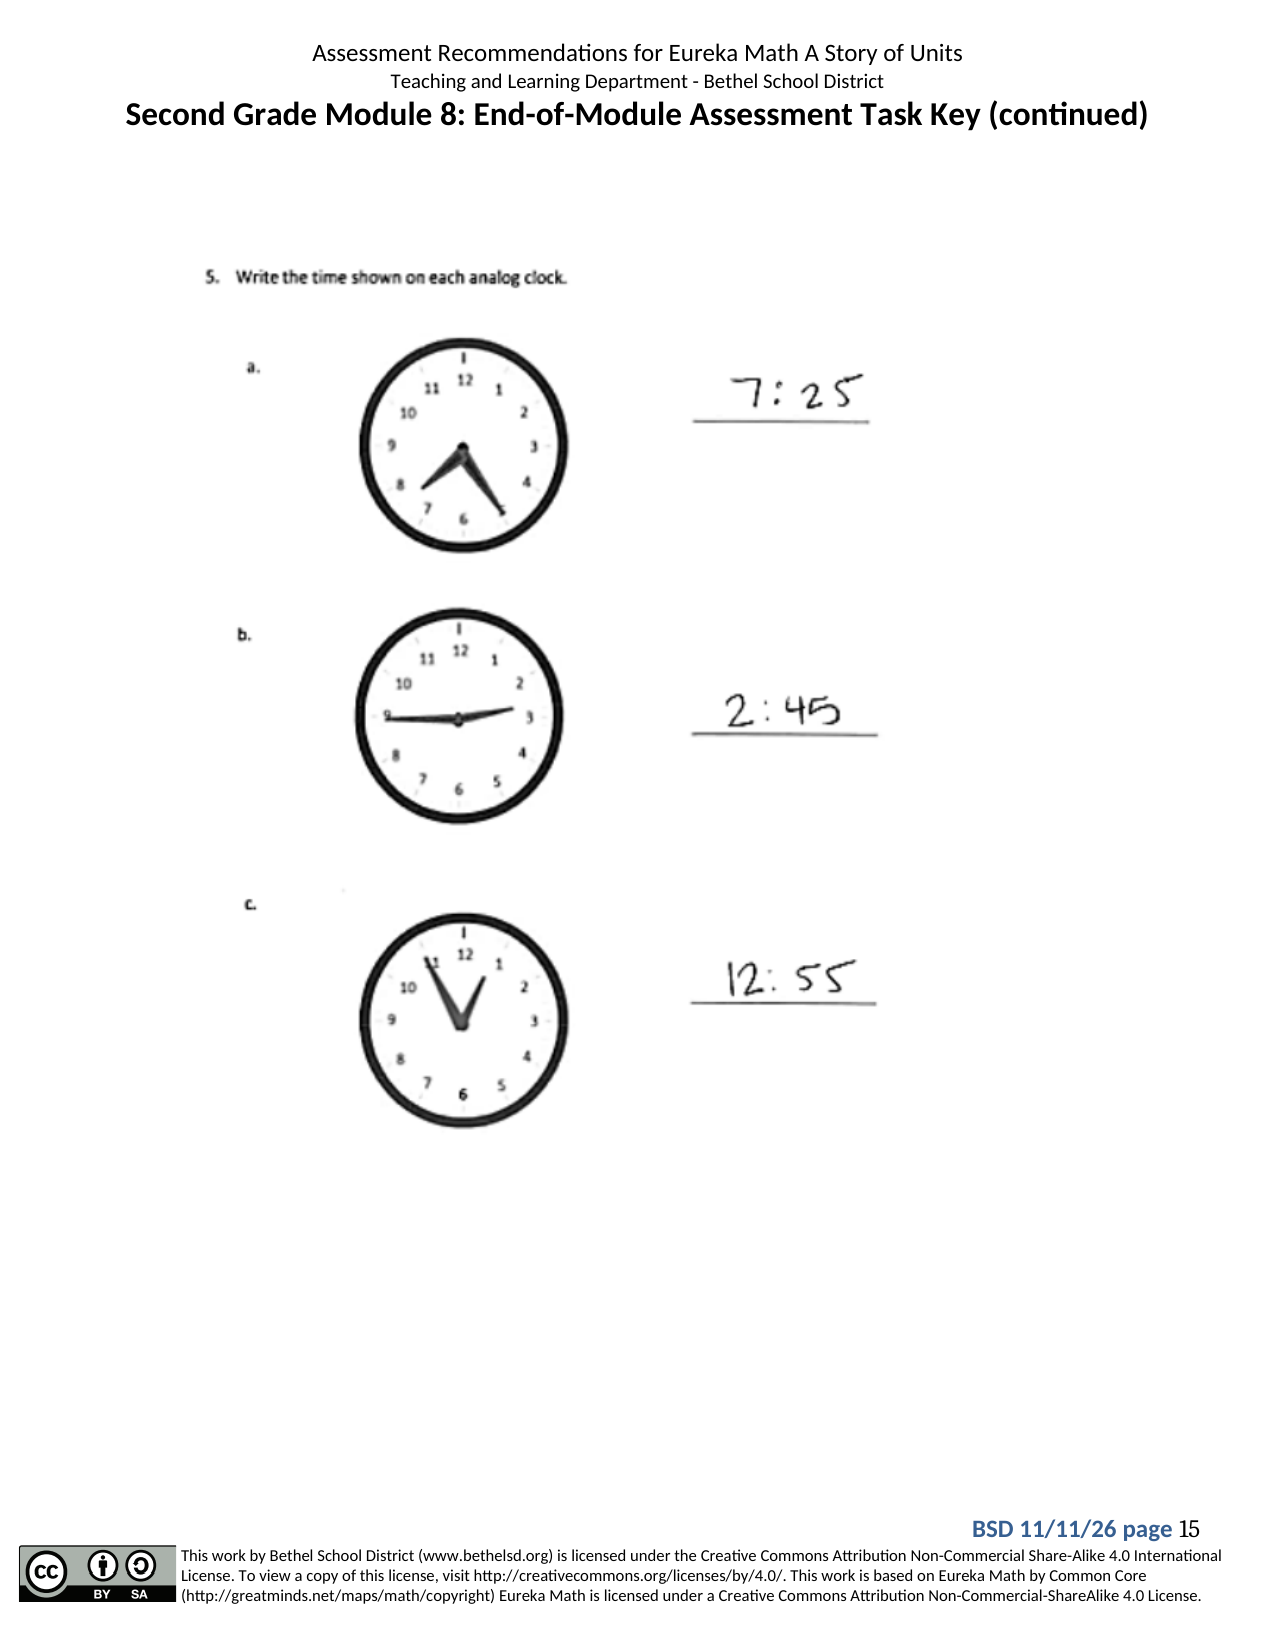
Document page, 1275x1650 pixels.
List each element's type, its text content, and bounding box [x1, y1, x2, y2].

text Second Grade Module 8: End-of-Module Assessment Task Key (continued) [75, 93, 1200, 134]
picture [131, 206, 1112, 1271]
